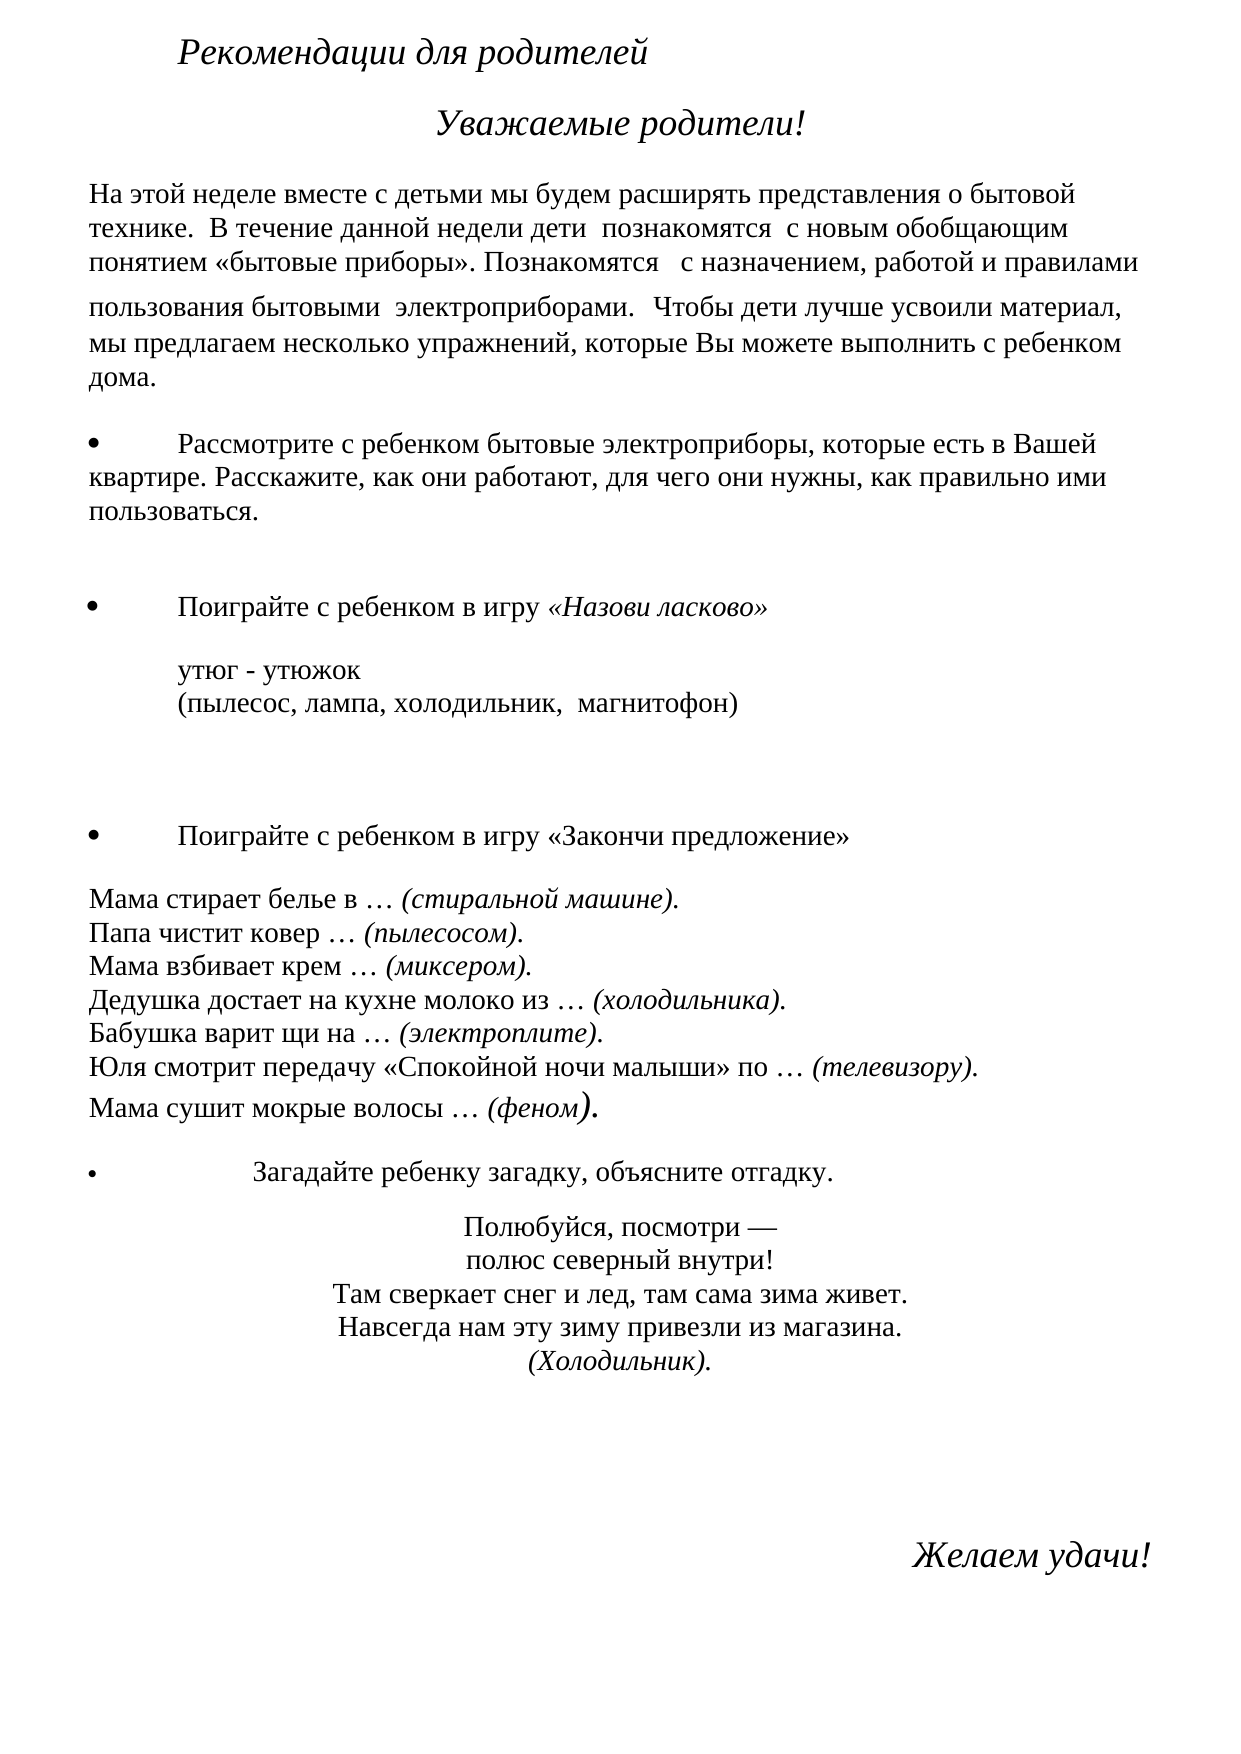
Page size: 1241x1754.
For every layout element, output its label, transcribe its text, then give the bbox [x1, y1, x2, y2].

text Бабушка варит щи на … (электроплите). [88, 1015, 1152, 1049]
text Мама стирает белье в … (стиральной машине). [88, 881, 1152, 915]
text утюг - утюжок (пылесос, лампа, холодильник, магнитофон) [177, 652, 1152, 719]
text Рекомендации для родителей [177, 29, 1152, 73]
text (Холодильник). [88, 1343, 1152, 1376]
list Загадайте ребенку загадку, объясните отгадку. [88, 1154, 1152, 1187]
list Поиграйте с ребенком в игру «Закончи предложение» [88, 818, 1152, 852]
text Желаем удачи! [88, 1532, 1152, 1575]
text На этой неделе вместе с детьми мы будем расширять представления о бытовой технике. В течение данной недели дети познакомятся с новым обобщающим понятием «бытовые приборы». Познакомятся с назначением, работой и правилами пользования бытовыми электроприборами. Чтобы дети лучше усвоили материал, мы предлагаем несколько упражнений, которые Вы можете выполнить с ребенком дома. [88, 177, 1152, 392]
text Дедушка достает на кухне молоко из … (холодильника). [88, 982, 1152, 1015]
text Навсегда нам эту зиму привезли из магазина. [88, 1309, 1152, 1343]
text Там сверкает снег и лед, там сама зима живет. [88, 1276, 1152, 1309]
text Мама взбивает крем … (миксером). [88, 948, 1152, 982]
text Уважаемые родители! [88, 100, 1152, 143]
text полюс северный внутри! [88, 1242, 1152, 1276]
text Полюбуйся, посмотри — [88, 1209, 1152, 1242]
text Папа чистит ковер … (пылесосом). [88, 915, 1152, 948]
text Юля смотрит передачу «Спокойной ночи малыши» по … (телевизору). Мама сушит мокрые волосы … (феном). [88, 1049, 1152, 1126]
list Поиграйте с ребенком в игру «Назови ласково» [87, 589, 1152, 623]
list Рассмотрите с ребенком бытовые электроприборы, которые есть в Вашей квартире. Расскажите, как они работают, для чего они нужны, как правильно ими пользоваться. [88, 426, 1152, 527]
